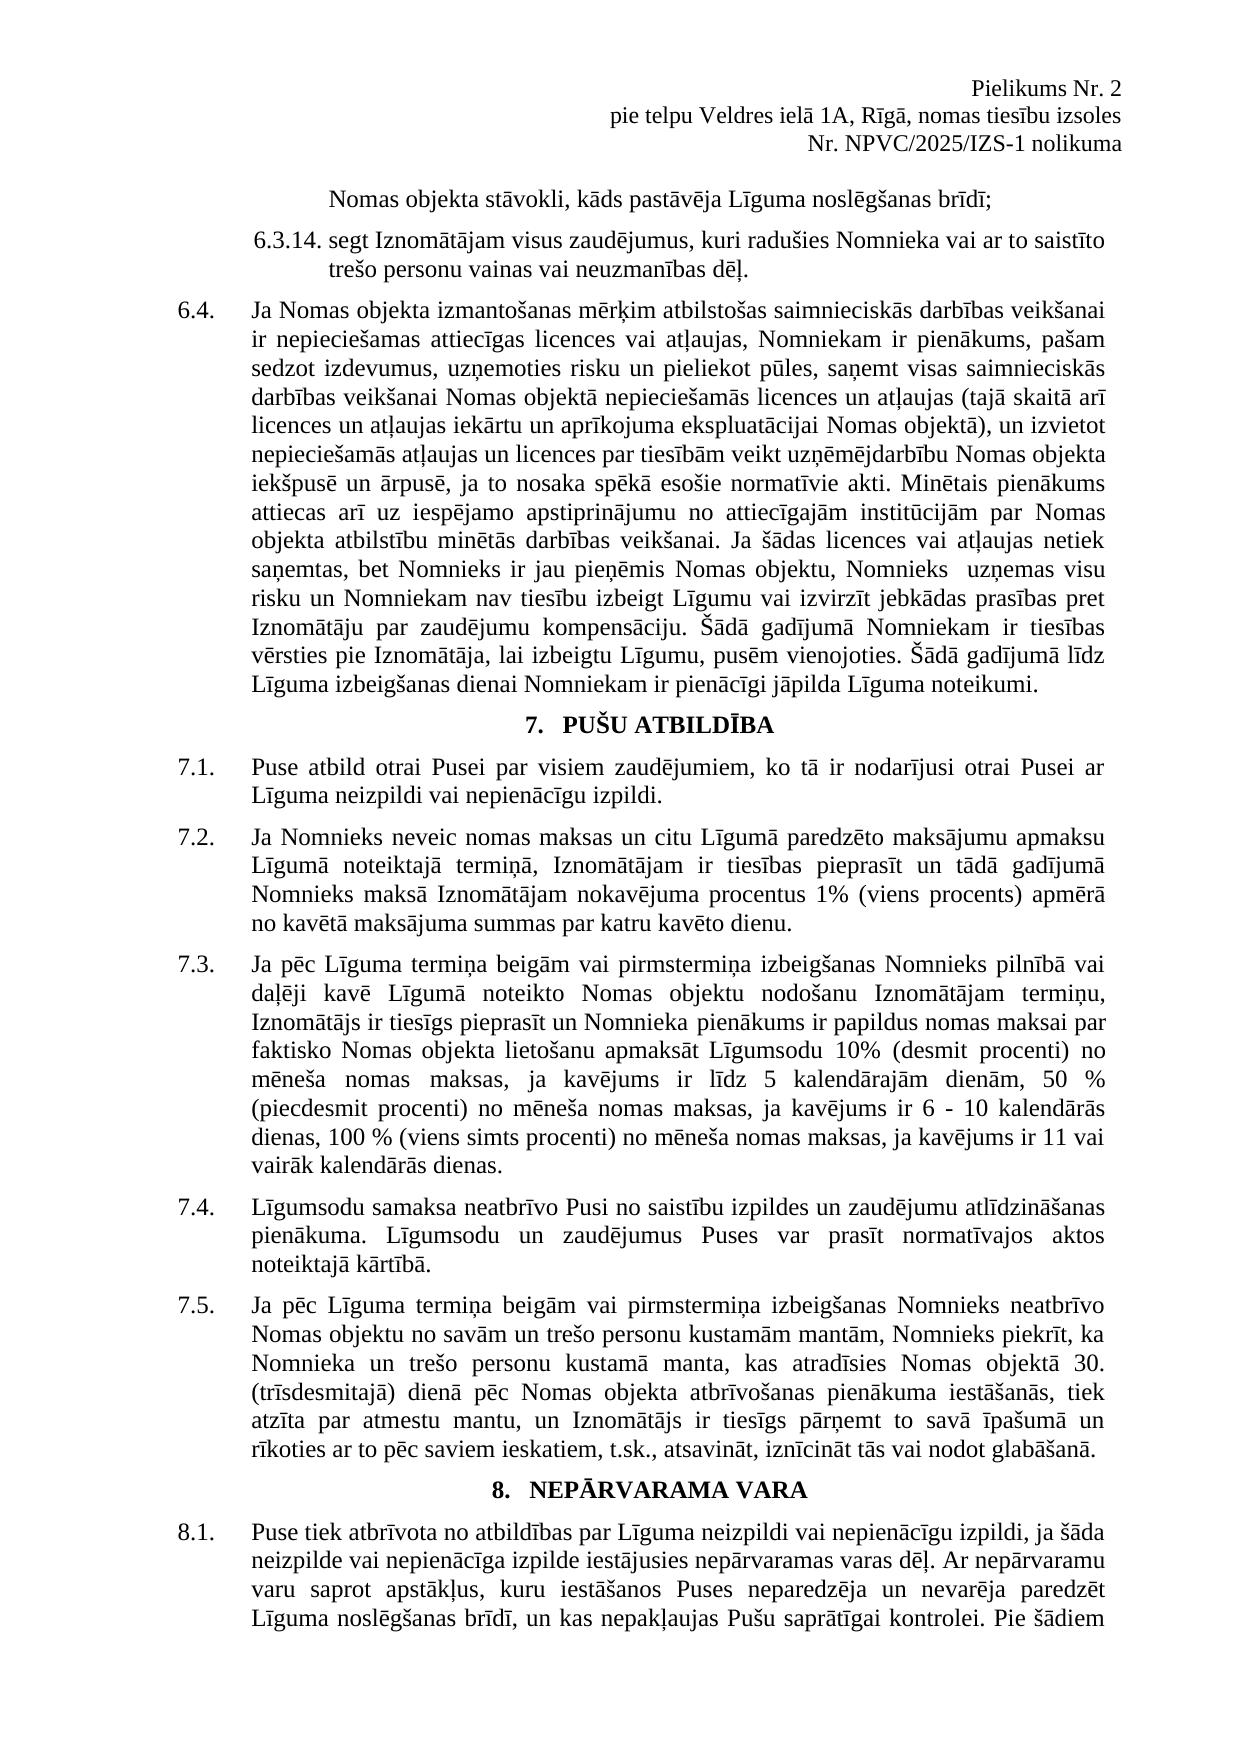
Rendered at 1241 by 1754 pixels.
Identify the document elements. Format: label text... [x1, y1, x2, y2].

list PUŠU ATBILDĪBA [177, 711, 1122, 739]
list segt Iznomātājam visus zaudējumus, kuri radušies Nomnieka vai ar to saistīto trešo personu vainas vai neuzmanības dēļ. [253, 226, 1106, 283]
list Ja pēc Līguma termiņa beigām vai pirmstermiņa izbeigšanas Nomnieks neatbrīvo Nomas objektu no savām un trešo personu kustamām mantām, Nomnieks piekrīt, ka Nomnieka un trešo personu kustamā manta, kas atradīsies Nomas objektā 30. (trīsdesmitajā) dienā pēc Nomas objekta atbrīvošanas pienākuma iestāšanās, tiek atzīta par atmestu mantu, un Iznomātājs ir tiesīgs pārņemt to savā īpašumā un rīkoties ar to pēc saviem ieskatiem, t.sk., atsavināt, iznīcināt tās vai nodot glabāšanā. [177, 1291, 1106, 1463]
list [177, 1517, 1106, 1632]
list Ja pēc Līguma termiņa beigām vai pirmstermiņa izbeigšanas Nomnieks pilnībā vai daļēji kavē Līgumā noteikto Nomas objektu nodošanu Iznomātājam termiņu, Iznomātājs ir tiesīgs pieprasīt un Nomnieka pienākums ir papildus nomas maksai par faktisko Nomas objekta lietošanu apmaksāt Līgumsodu 10% (desmit procenti) no mēneša nomas maksas, ja kavējums ir līdz 5 kalendārajām dienām, 50 % (piecdesmit procenti) no mēneša nomas maksas, ja kavējums ir 6 - 10 kalendārās dienas, 100 % (viens simts procenti) no mēneša nomas maksas, ja kavējums ir 11 vai vairāk kalendārās dienas. [177, 949, 1106, 1179]
list Ja Nomnieks neveic nomas maksas un citu Līgumā paredzēto maksājumu apmaksu Līgumā noteiktajā termiņā, Iznomātājam ir tiesības pieprasīt un tādā gadījumā Nomnieks maksā Iznomātājam nokavējuma procentus 1% (viens procents) apmērā no kavētā maksājuma summas par katru kavēto dienu. [177, 822, 1106, 937]
list Puse atbild otrai Pusei par visiem zaudējumiem, ko tā ir nodarījusi otrai Pusei ar Līguma neizpildi vai nepienācīgu izpildi. [177, 752, 1105, 809]
list Ja Nomas objekta izmantošanas mērķim atbilstošas saimnieciskās darbības veikšanai ir nepieciešamas attiecīgas licences vai atļaujas, Nomniekam ir pienākums, pašam sedzot izdevumus, uzņemoties risku un pieliekot pūles, saņemt visas saimnieciskās darbības veikšanai Nomas objektā nepieciešamās licences un atļaujas (tajā skaitā arī licences un atļaujas iekārtu un aprīkojuma ekspluatācijai Nomas objektā), un izvietot nepieciešamās atļaujas un licences par tiesībām veikt uzņēmējdarbību Nomas objekta iekšpusē un ārpusē, ja to nosaka spēkā esošie normatīvie akti. Minētais pienākums attiecas arī uz iespējamo apstiprinājumu no attiecīgajām institūcijām par Nomas objekta atbilstību minētās darbības veikšanai. Ja šādas licences vai atļaujas netiek saņemtas, bet Nomnieks ir jau pieņēmis Nomas objektu, Nomnieks uzņemas visu risku un Nomniekam nav tiesību izbeigt Līgumu vai izvirzīt jebkādas prasības pret Iznomātāju par zaudējumu kompensāciju. Šādā gadījumā Nomniekam ir tiesības vērsties pie Iznomātāja, lai izbeigtu Līgumu, pusēm vienojoties. Šādā gadījumā līdz Līguma izbeigšanas dienai Nomniekam ir pienācīgi jāpilda Līguma noteikumi. [177, 296, 1106, 698]
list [253, 184, 1106, 213]
list Līgumsodu samaksa neatbrīvo Pusi no saistību izpildes un zaudējumu atlīdzināšanas pienākuma. Līgumsodu un zaudējumus Puses var prasīt normatīvajos aktos noteiktajā kārtībā. [177, 1192, 1106, 1278]
list NEPĀRVARAMA VARA [177, 1476, 1122, 1504]
